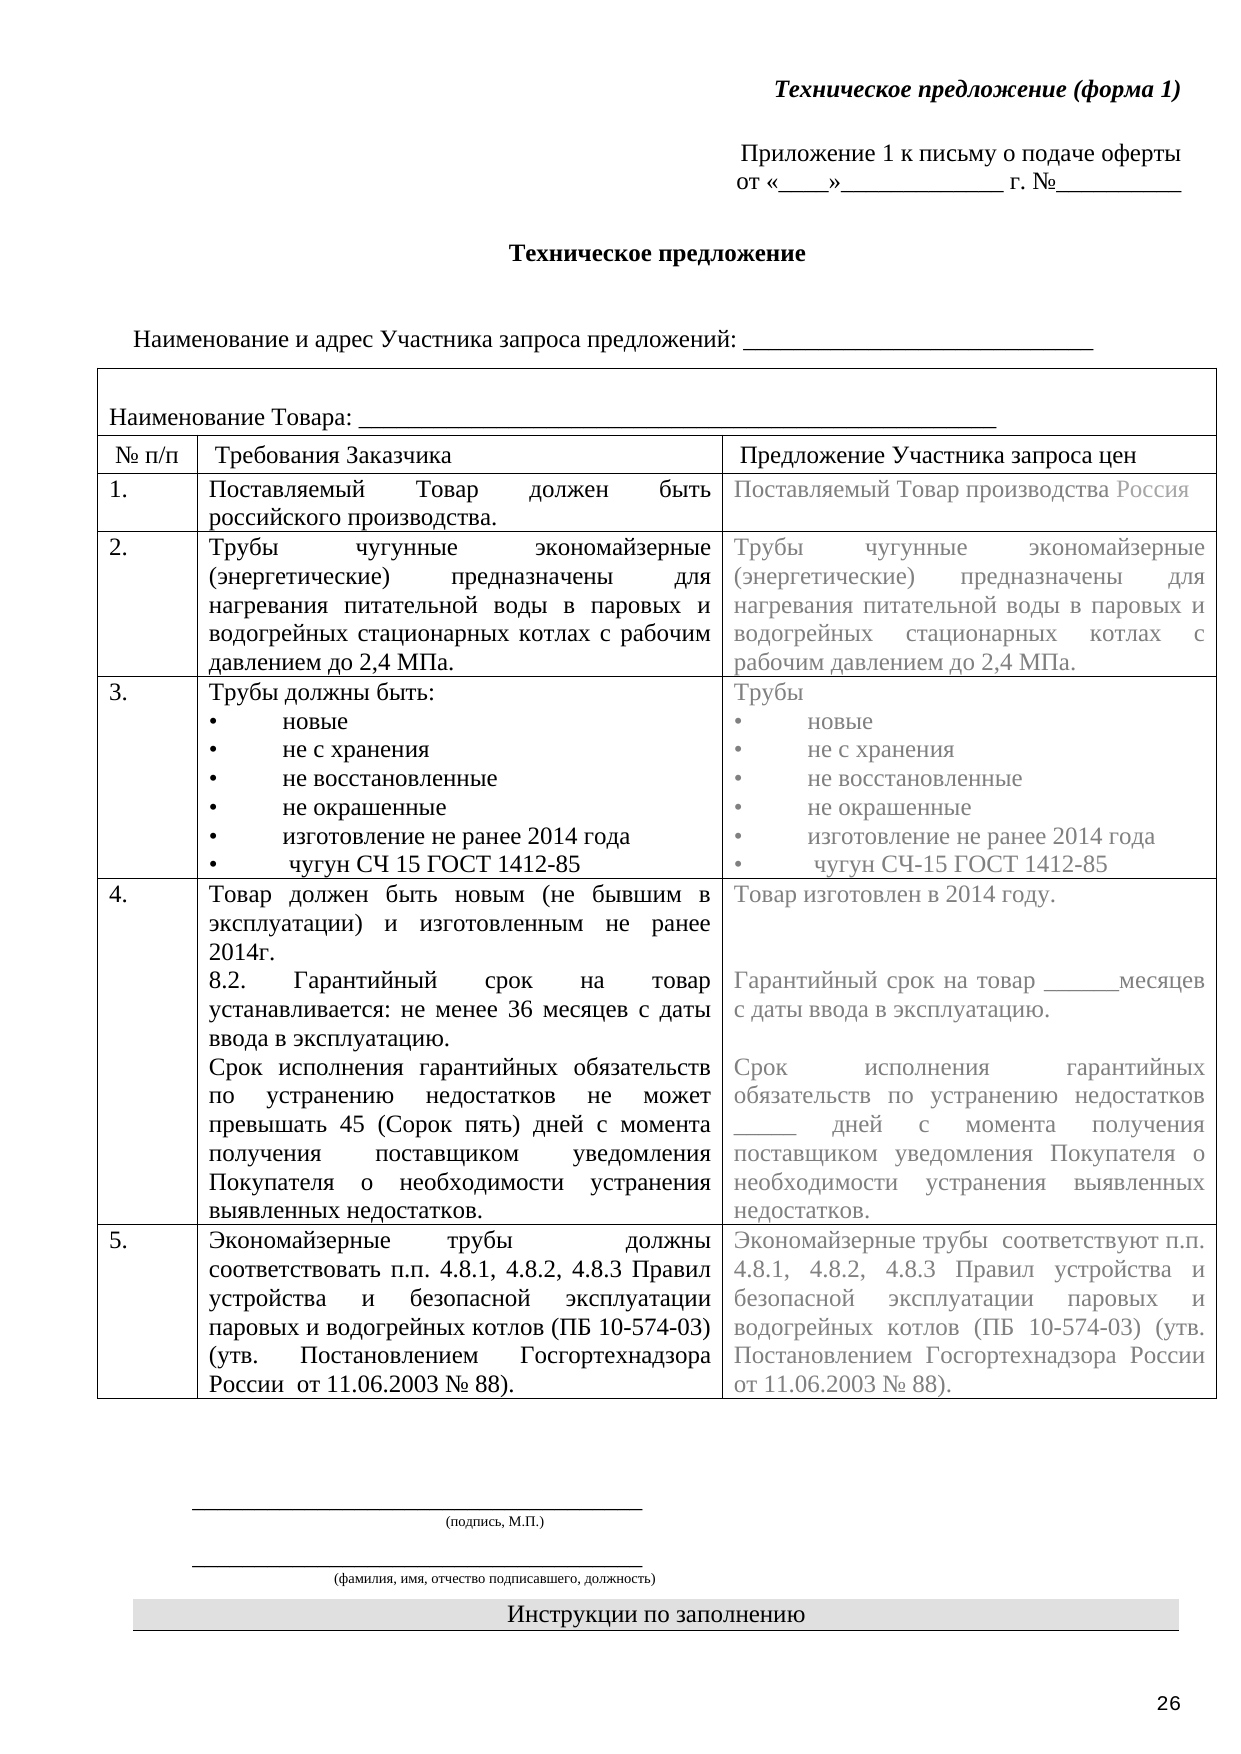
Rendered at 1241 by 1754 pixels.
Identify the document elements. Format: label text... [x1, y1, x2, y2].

text Техническое предложение [133, 238, 1181, 267]
subtitle Техническое предложение (форма 2) [251, 74, 1181, 103]
table_cell Требования Заказчика [198, 436, 722, 473]
text Наименование и адрес Участника запроса предложений: ____________________________ [133, 324, 1181, 353]
text (фамилия, имя, отчество подписавшего, должность) [133, 1570, 797, 1599]
table_header Наименование Товара: ___________________________________________________ [98, 369, 1216, 434]
table_cell № п/п [98, 436, 197, 473]
table_cell Поставляемый Товар производства Россия [723, 474, 1216, 531]
table_cell Товар должен быть новым (не бывшим в эксплуатации) и изготовленным не ранее 2014г. 8.2. Гарантийный срок на товар устанавливается: не менее 36 месяцев с даты ввода в эксплуатацию. Срок исполнения гарантийных обязательств по устранению недостатков не может превышать 45 (Сорок пять) дней с момента получения поставщиком уведомления Покупателя о необходимости устранения выявленных недостатков. [198, 879, 722, 1224]
table_cell Поставляемый Товар должен быть российского производства. [198, 474, 722, 531]
table_cell Трубы должны быть: • новые • не с хранения • не восстановленные • не окрашенные • изготовление не ранее 2014 года • чугун СЧ 15 ГОСТ 1412-85 [198, 677, 722, 878]
table_cell Экономайзерные трубы соответствуют п.п. 4.8.1, 4.8.2, 4.8.3 Правил устройства и безопасной эксплуатации паровых и водогрейных котлов (ПБ 10-574-03) (утв. Постановлением Госгортехнадзора России от 11.06.2003 № 88). [723, 1225, 1216, 1398]
table_cell [98, 677, 197, 878]
table_cell [98, 532, 197, 676]
text ____________________________________ [133, 1484, 1181, 1513]
text Приложение 2 к письму о подаче оферты от «____»_____________ г. №__________ [133, 138, 1181, 195]
table_cell [98, 474, 197, 531]
text Инструкции по заполнению [133, 1599, 1179, 1630]
table_cell Экономайзерные трубы должны соответствовать п.п. 4.8.1, 4.8.2, 4.8.3 Правил устройства и безопасной эксплуатации паровых и водогрейных котлов (ПБ 10-574-03) (утв. Постановлением Госгортехнадзора России от 11.06.2003 № 88). [198, 1225, 722, 1398]
table_cell [98, 879, 197, 1224]
text (подпись, М.П.) [133, 1513, 797, 1541]
table_cell Трубы • новые • не с хранения • не восстановленные • не окрашенные • изготовление не ранее 2014 года • чугун СЧ-15 ГОСТ 1412-85 [723, 677, 1216, 878]
table_cell Товар изготовлен в 2014 году. Гарантийный срок на товар ______месяцев с даты ввода в эксплуатацию. Срок исполнения гарантийных обязательств по устранению недостатков _____ дней с момента получения поставщиком уведомления Покупателя о необходимости устранения выявленных недостатков. [723, 879, 1216, 1224]
table_cell Предложение Участника запроса цен [723, 436, 1216, 473]
text ____________________________________ [133, 1541, 1181, 1570]
table_cell Трубы чугунные экономайзерные (энергетические) предназначены для нагревания питательной воды в паровых и водогрейных стационарных котлах с рабочим давлением до 2,4 МПа. [723, 532, 1216, 676]
table_cell Трубы чугунные экономайзерные (энергетические) предназначены для нагревания питательной воды в паровых и водогрейных стационарных котлах с рабочим давлением до 2,4 МПа. [198, 532, 722, 676]
table_cell [98, 1225, 197, 1398]
